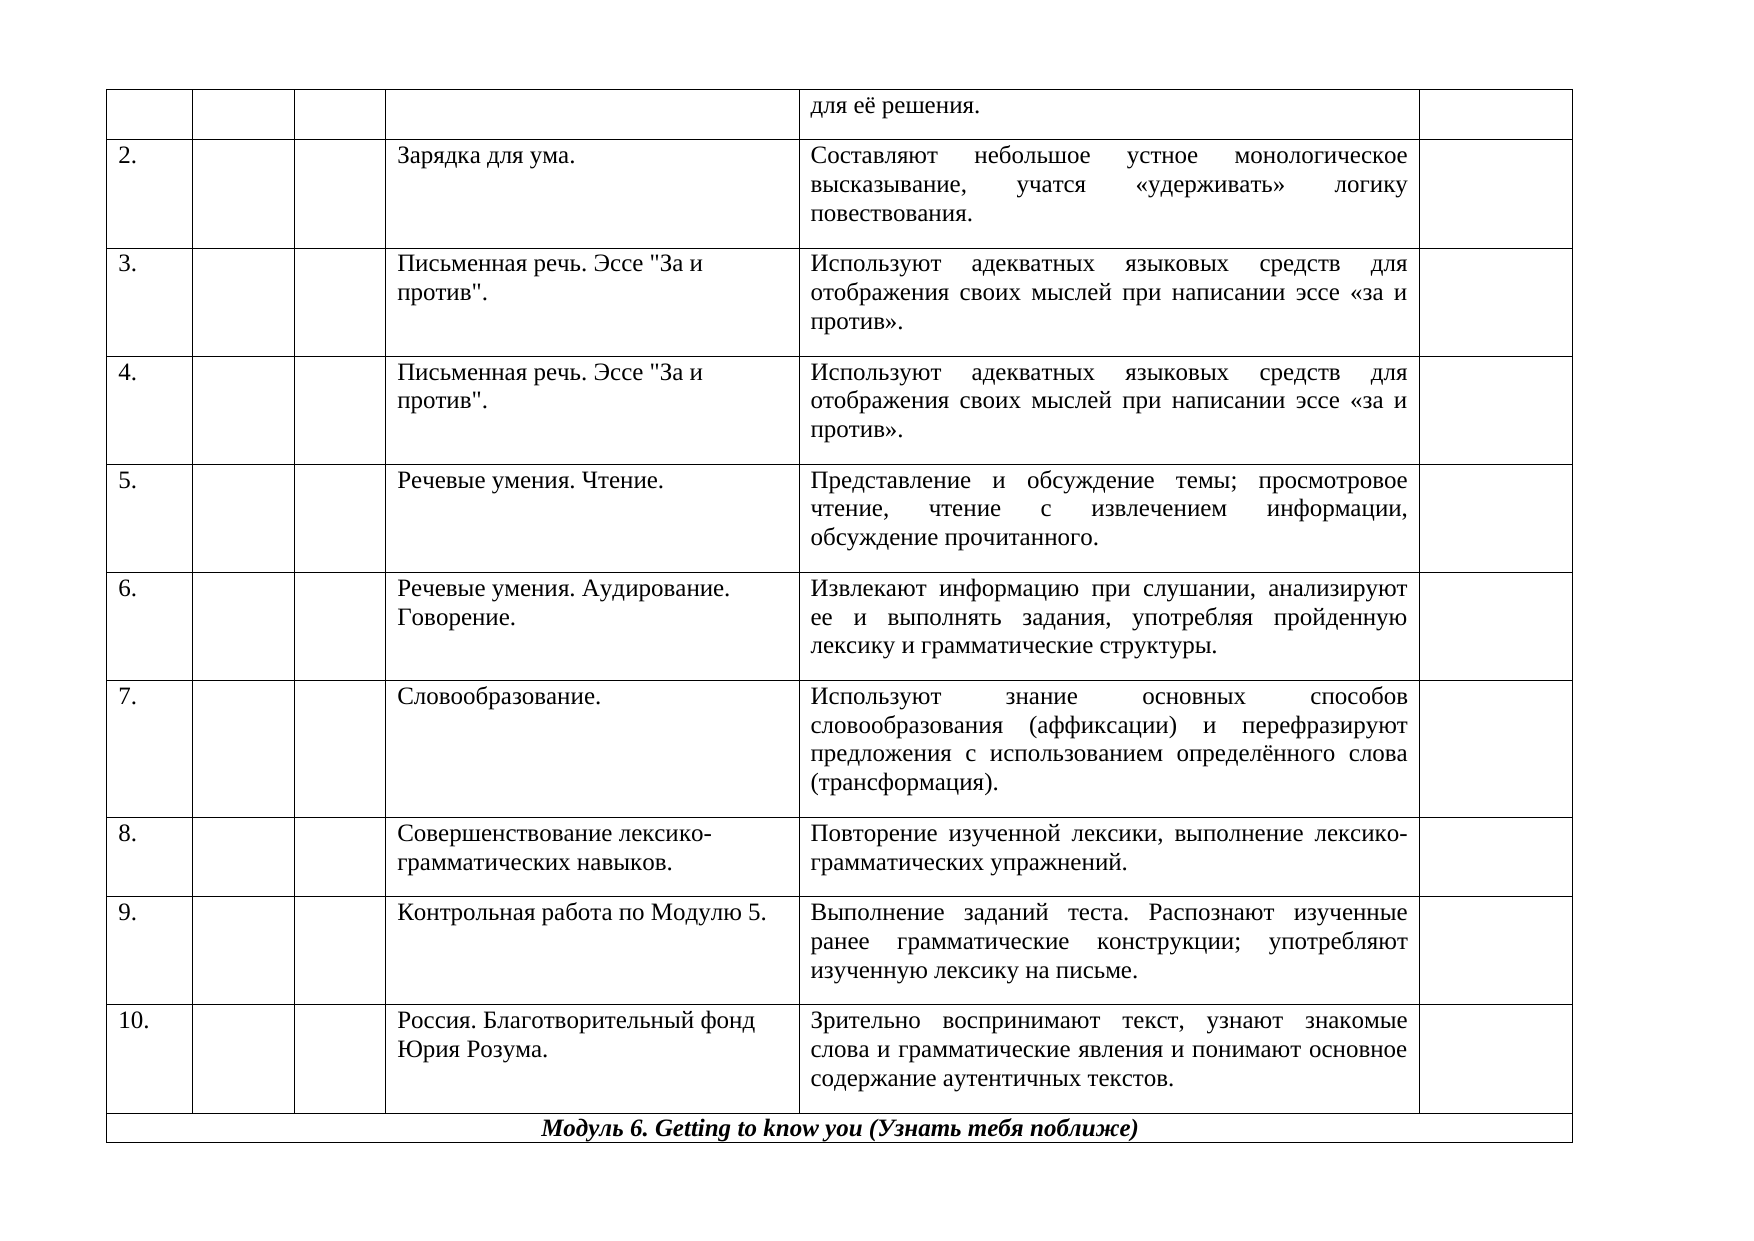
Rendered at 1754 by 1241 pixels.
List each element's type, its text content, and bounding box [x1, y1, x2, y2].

table_cell [107, 357, 192, 464]
table_cell Представление и обсуждение темы; просмотровое чтение, чтение с извлечением информации, обсуждение прочитанного. [800, 465, 1419, 572]
table_cell [1420, 1005, 1572, 1112]
table_cell [1420, 681, 1572, 817]
table_cell [107, 818, 192, 896]
table_cell [1420, 90, 1572, 139]
table_cell [1420, 140, 1572, 247]
table_cell [1420, 897, 1572, 1004]
table_cell [193, 357, 294, 464]
table_cell Извлекают информацию при слушании, анализируют ее и выполнять задания, употребляя пройденную лексику и грамматические структуры. [800, 573, 1419, 680]
table_cell [1420, 465, 1572, 572]
table_cell Модуль 6. Getting to know you (Узнать тебя поближе) [107, 1114, 1572, 1142]
table_cell [107, 681, 192, 817]
table_cell [193, 90, 294, 139]
table_cell [295, 897, 385, 1004]
table_cell Используют адекватных языковых средств для отображения своих мыслей при написании эссе «за и против». [800, 357, 1419, 464]
table_cell [193, 1005, 294, 1112]
table_cell Используют знание основных способов словообразования (аффиксации) и перефразируют предложения с использованием определённого слова (трансформация). [800, 681, 1419, 817]
table_cell [193, 681, 294, 817]
table_cell Письменная речь. Эссе "За и против". [386, 357, 799, 464]
table_cell [295, 249, 385, 356]
table_cell [295, 90, 385, 139]
table_cell [193, 573, 294, 680]
table_cell [295, 357, 385, 464]
table_cell [1420, 573, 1572, 680]
table_cell [295, 465, 385, 572]
table_cell [107, 465, 192, 572]
table_cell [193, 140, 294, 247]
table_cell Речевые умения. Аудирование. Говорение. [386, 573, 799, 680]
table_cell [107, 249, 192, 356]
table_cell [295, 681, 385, 817]
table_cell [193, 465, 294, 572]
table_cell Россия. Благотворительный фонд Юрия Розума. [386, 1005, 799, 1112]
table_cell Совершенствование лексико-грамматических навыков. [386, 818, 799, 896]
table_cell [193, 249, 294, 356]
table_cell Составляют небольшое устное монологическое высказывание, учатся «удерживать» логику повествования. [800, 140, 1419, 247]
table_cell [1420, 249, 1572, 356]
table_cell [107, 897, 192, 1004]
table_cell [295, 818, 385, 896]
table_cell Контрольная работа по Модулю 5. [386, 897, 799, 1004]
table_cell [295, 140, 385, 247]
table_cell [107, 1005, 192, 1112]
table_cell Зарядка для ума. [386, 140, 799, 247]
table_cell [295, 1005, 385, 1112]
table_cell [107, 573, 192, 680]
table_cell Речевые умения. Чтение. [386, 465, 799, 572]
table_cell [295, 573, 385, 680]
table_cell [107, 90, 192, 139]
table_cell Словообразование. [386, 681, 799, 817]
table_cell [107, 140, 192, 247]
table_cell [193, 818, 294, 896]
table_cell Выполнение заданий теста. Распознают изученные ранее грамматические конструкции; употребляют изученную лексику на письме. [800, 897, 1419, 1004]
table_cell [1420, 818, 1572, 896]
table_cell [193, 897, 294, 1004]
table_cell Используют адекватных языковых средств для отображения своих мыслей при написании эссе «за и против». [800, 249, 1419, 356]
table_cell Зрительно воспринимают текст, узнают знакомые слова и грамматические явления и понимают основное содержание аутентичных текстов. [800, 1005, 1419, 1112]
table_cell Письменная речь. Эссе "За и против". [386, 249, 799, 356]
table_cell [1420, 357, 1572, 464]
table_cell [800, 90, 1419, 139]
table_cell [386, 90, 799, 139]
table_cell Повторение изученной лексики, выполнение лексико-грамматических упражнений. [800, 818, 1419, 896]
